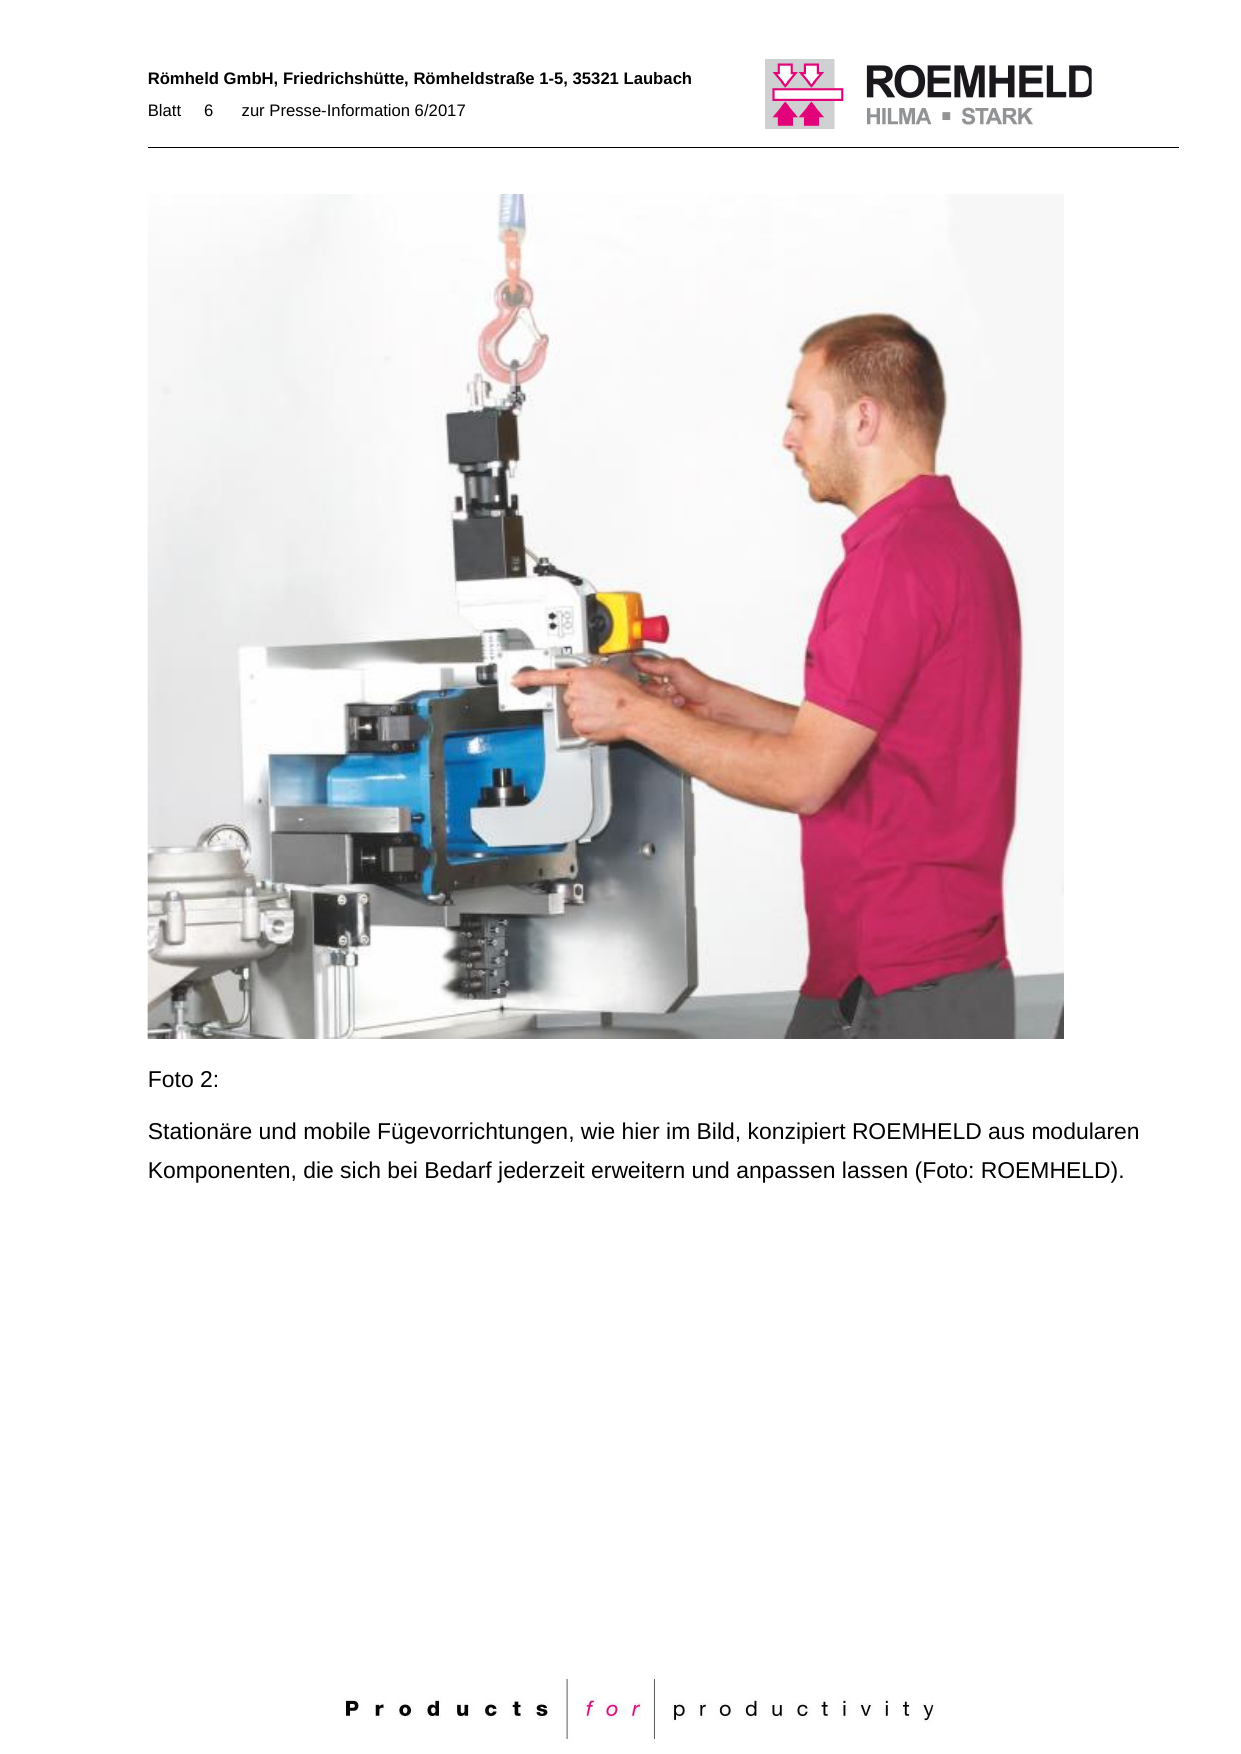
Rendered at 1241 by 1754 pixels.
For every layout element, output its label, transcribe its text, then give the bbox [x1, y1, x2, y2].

picture [147, 194, 1064, 1039]
text Foto 2: [148, 1066, 1162, 1092]
picture [299, 1663, 990, 1749]
text Stationäre und mobile Fügevorrichtungen, wie hier im Bild, konzipiert ROEMHELD aus modularen Komponenten, die sich bei Bedarf jederzeit erweitern und anpassen lassen (Foto: ROEMHELD). [148, 1118, 1162, 1184]
picture [763, 59, 1092, 128]
